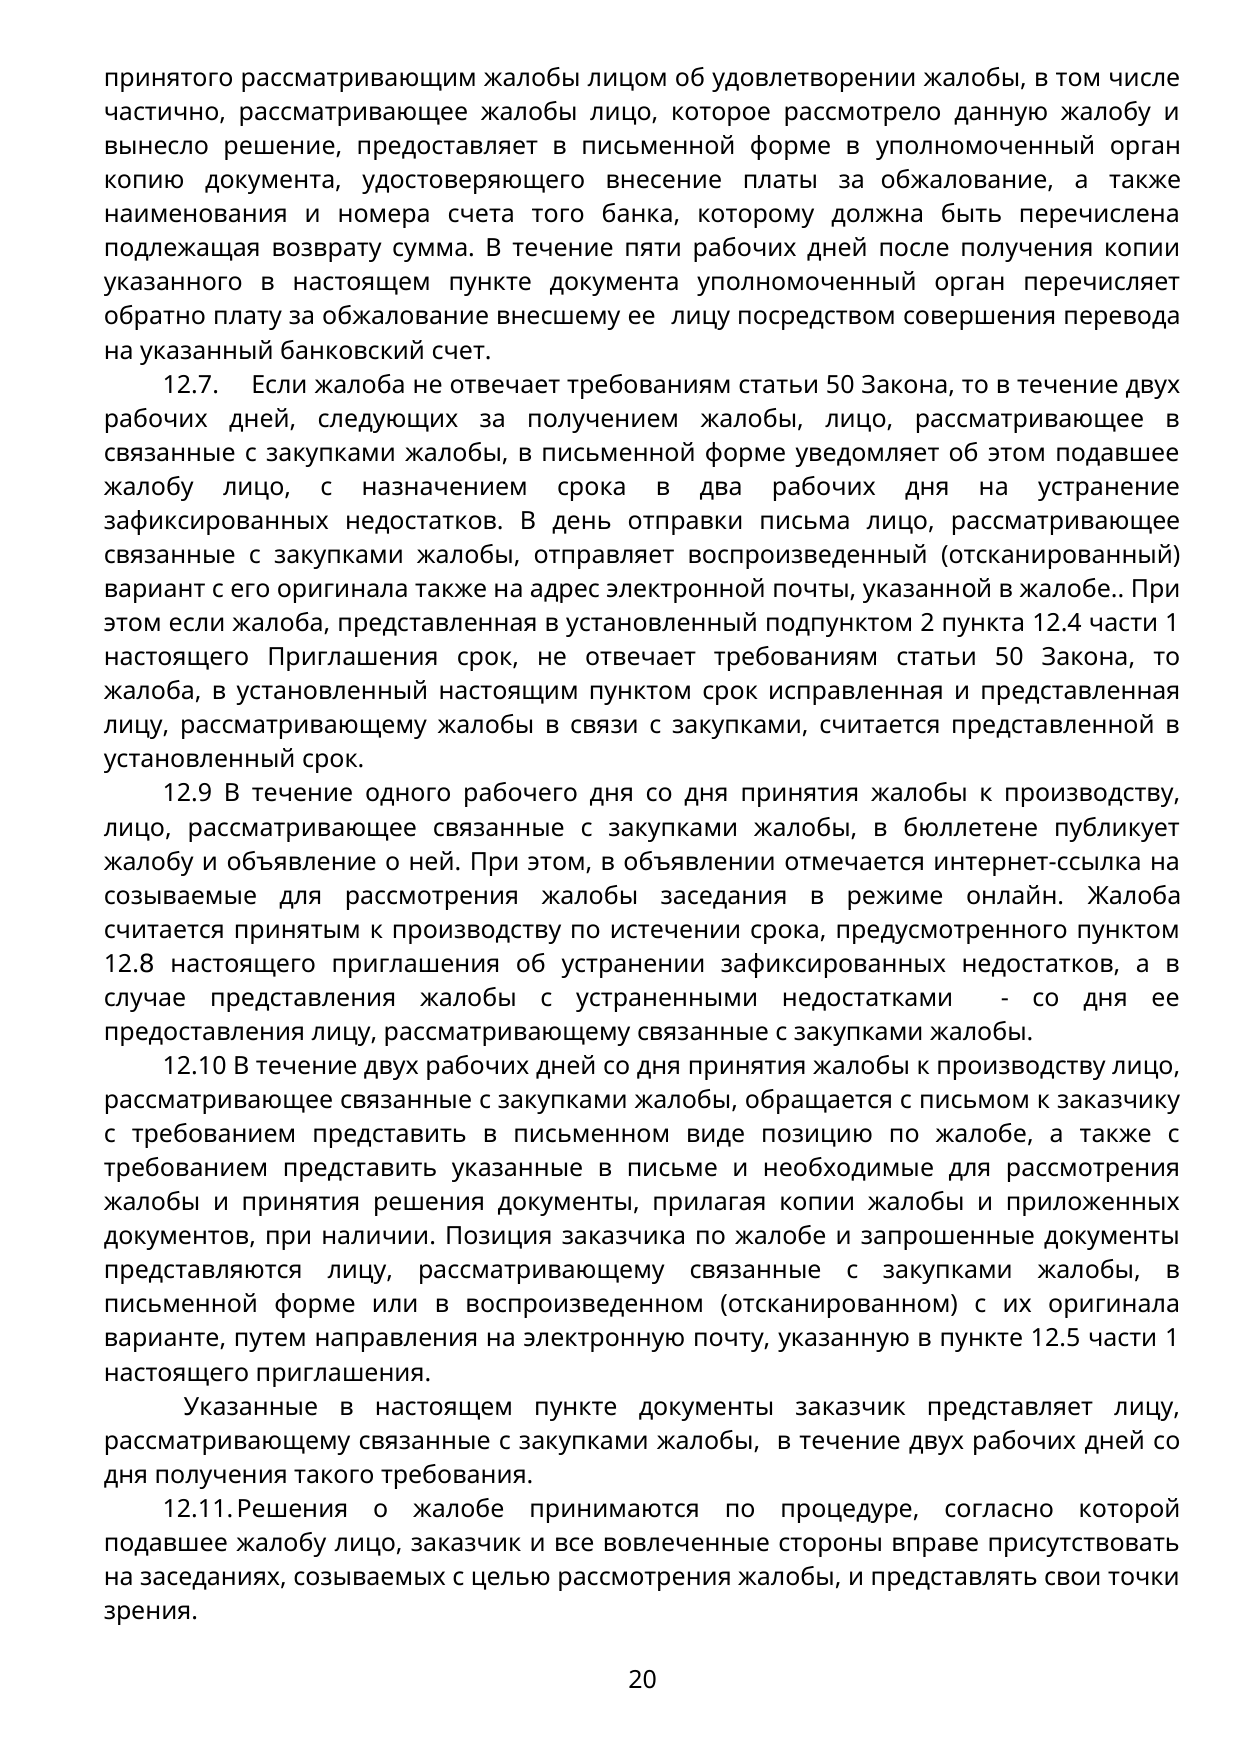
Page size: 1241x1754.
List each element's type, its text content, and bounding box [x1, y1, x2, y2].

text 12.10 В течение двух рабочих дней со дня принятия жалобы к производству лицо, рассматривающее связанные с закупками жалобы, обращается с письмом к заказчику с требованием представить в письменном виде позицию по жалобе, а также с требованием представить указанные в письме и необходимые для рассмотрения жалобы и принятия решения документы, прилагая копии жалобы и приложенных документов, при наличии. Позиция заказчика по жалобе и запрошенные документы представляются лицу, рассматривающему связанные с закупками жалобы, в письменной форме или в воспроизведенном (отсканированном) с их оригинала варианте, путем направления на электронную почту, указанную в пункте 12.5 части 1 настоящего приглашения. [103, 1048, 1181, 1388]
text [103, 59, 1181, 366]
text 12.9 В течение одного рабочего дня со дня принятия жалобы к производству, лицо, рассматривающее связанные с закупками жалобы, в бюллетене публикует жалобу и объявление о ней. При этом, в объявлении отмечается интернет-ссылка на созываемые для рассмотрения жалобы заседания в режиме онлайн. Жалоба считается принятым к производству по истечении срока, предусмотренного пунктом 12.8 настоящего приглашения об устранении зафиксированных недостатков, а в случае представления жалобы с устраненными недостатками - со дня ее предоставления лицу, рассматривающему связанные с закупками жалобы. [103, 775, 1181, 1048]
text 12.11. Решения о жалобе принимаются по процедуре, согласно которой подавшее жалобу лицо, заказчик и все вовлеченные стороны вправе присутствовать на заседаниях, созываемых с целью рассмотрения жалобы, и представлять свои точки зрения. [103, 1490, 1181, 1627]
text Указанные в настоящем пункте документы заказчик представляет лицу, рассматривающему связанные с закупками жалобы, в течение двух рабочих дней со дня получения такого требования. [103, 1388, 1181, 1490]
text 12.7. Если жалоба не отвечает требованиям статьи 50 Закона, то в течение двух рабочих дней, следующих за получением жалобы, лицо, рассматривающее в связанные с закупками жалобы, в письменной форме уведомляет об этом подавшее жалобу лицо, с назначением срока в два рабочих дня на устранение зафиксированных недостатков. В день отправки письма лицо, рассматривающее связанные с закупками жалобы, отправляет воспроизведенный (отсканированный) вариант с его оригинала также на адрес электронной почты, указаннօй в жалобе.. При этом если жалоба, представленная в установленный подпунктом 2 пункта 12.4 части 1 настоящего Приглашения срок, не отвечает требованиям статьи 50 Закона, то жалоба, в установленный настоящим пунктом срок исправленная и представленная лицу, рассматривающему жалобы в связи с закупками, считается представленной в установленный срок. [103, 366, 1181, 775]
